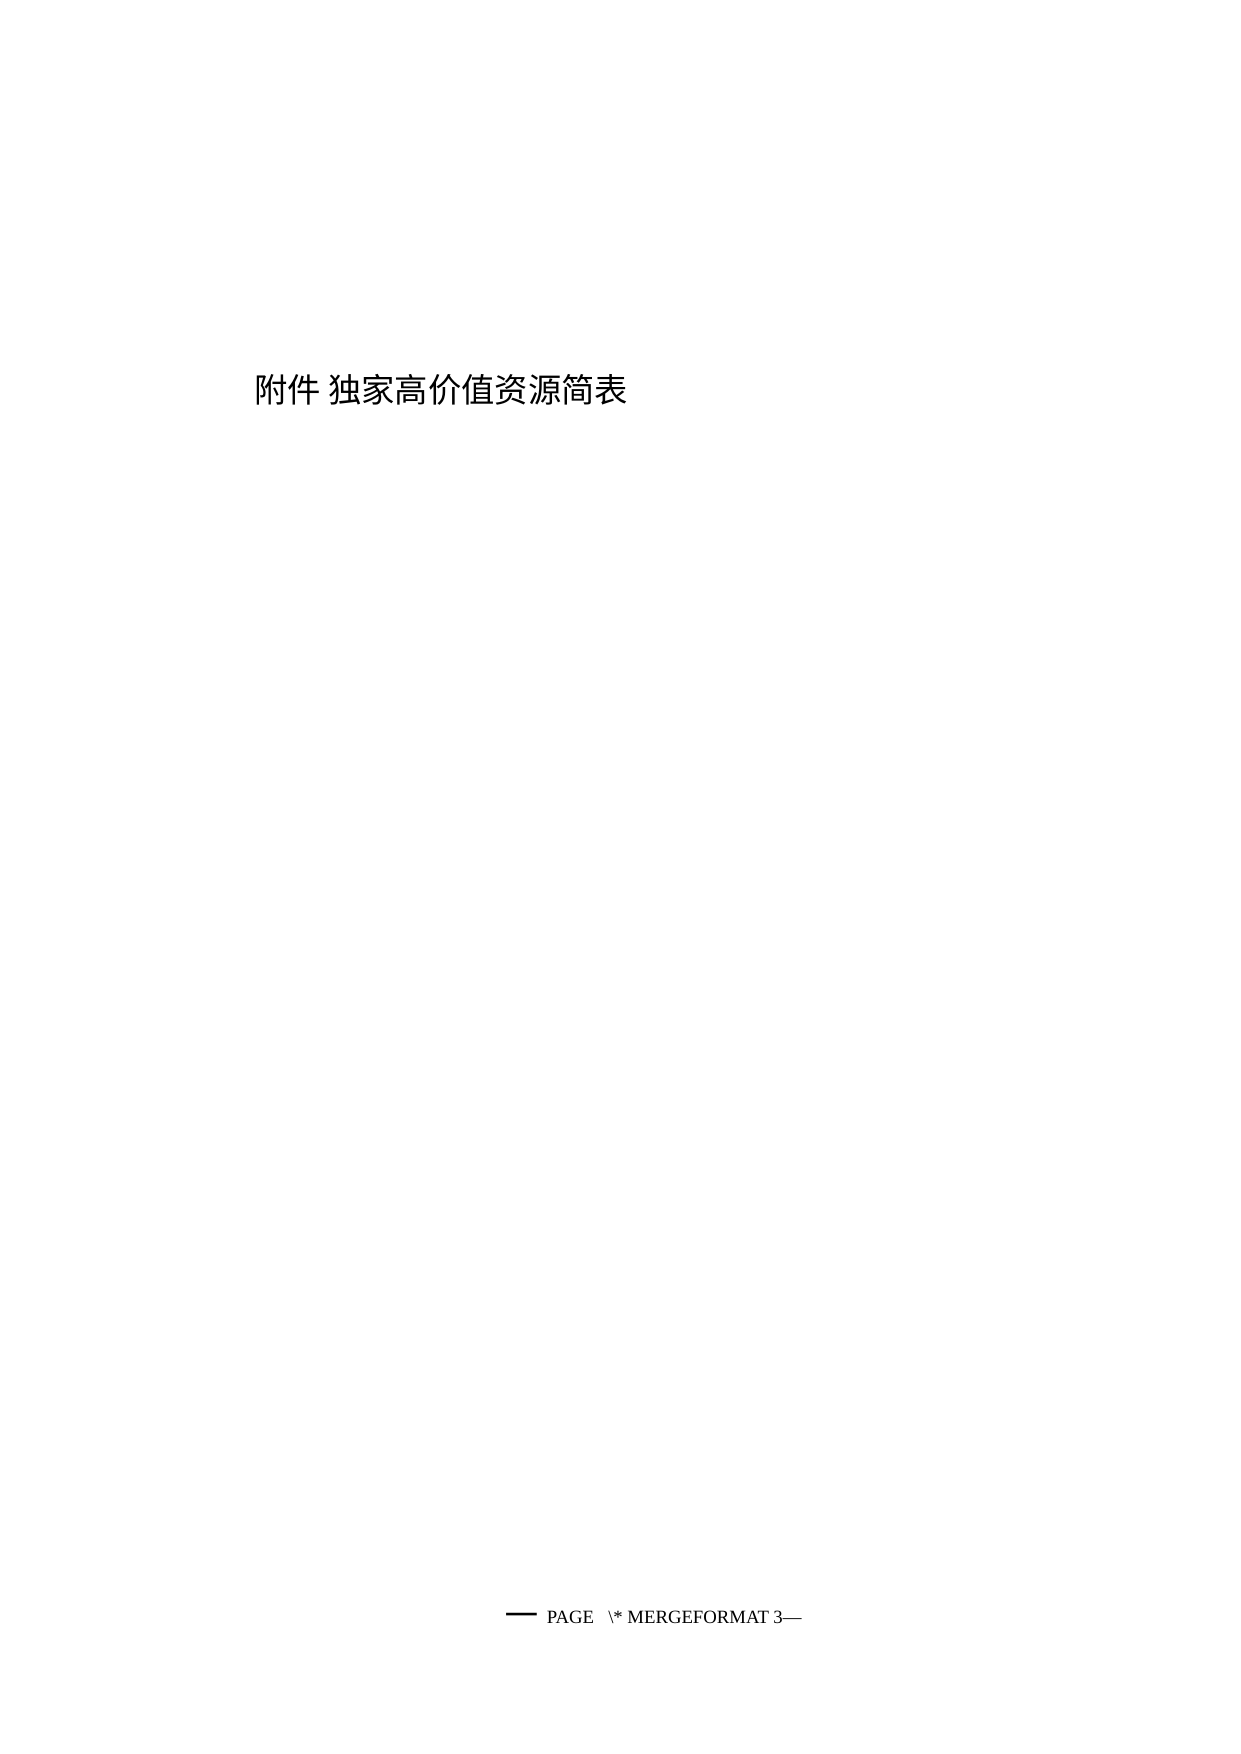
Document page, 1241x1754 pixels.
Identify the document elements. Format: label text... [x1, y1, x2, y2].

text 附件 独家高价值资源简表 [187, 342, 1053, 433]
